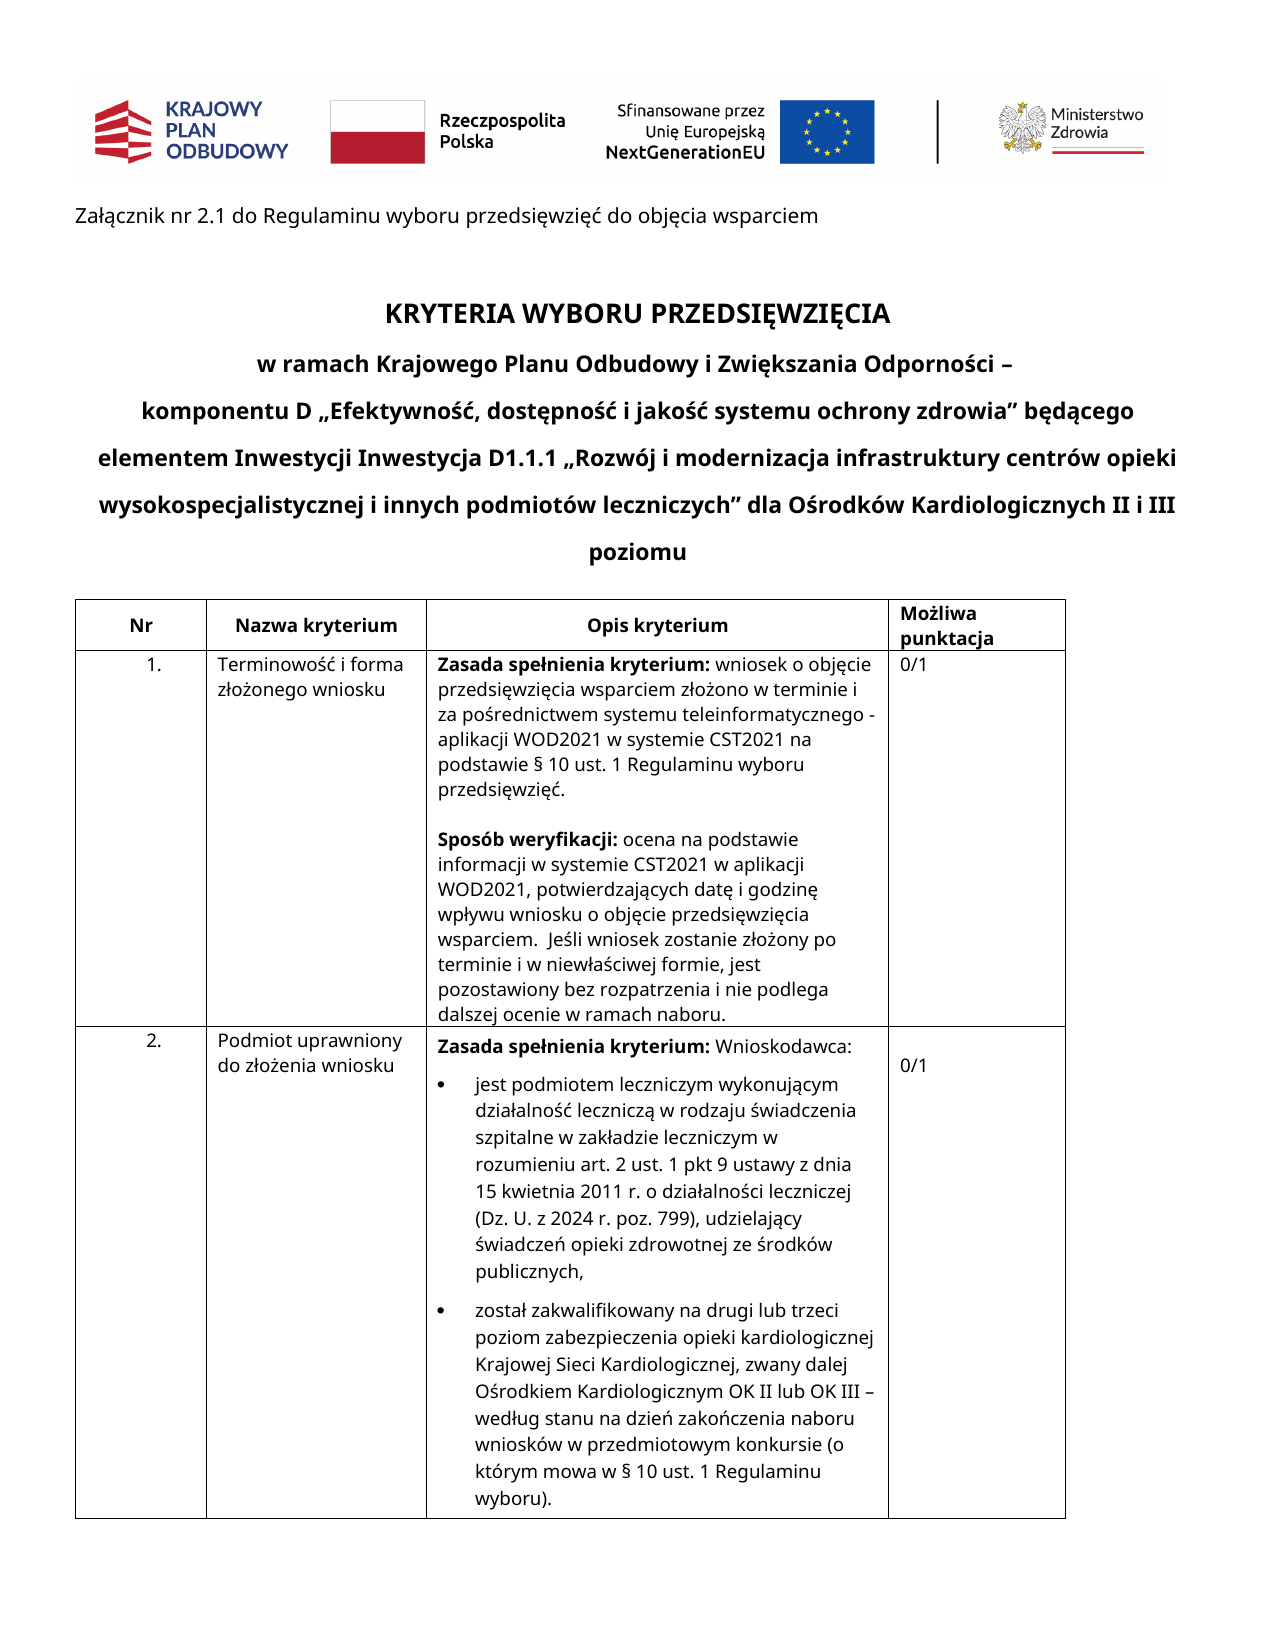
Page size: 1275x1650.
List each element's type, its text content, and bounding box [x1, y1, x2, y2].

text Załącznik nr 2.1 do Regulaminu wyboru przedsięwzięć do objęcia wsparciem [75, 202, 1200, 230]
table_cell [207, 1027, 426, 1518]
text KRYTERIA WYBORU PRZEDSIĘWZIĘCIA [75, 294, 1200, 331]
picture [75, 73, 1166, 183]
table_cell Zasada spełnienia kryterium: wniosek o objęcie przedsięwzięcia wsparciem złożono w terminie i za pośrednictwem systemu teleinformatycznego - aplikacji WOD2021 w systemie CST2021 na podstawie § 10 ust. 1 Regulaminu wyboru przedsięwzięć. Sposób weryfikacji: ocena na podstawie informacji w systemie CST2021 w aplikacji WOD2021, potwierdzających datę i godzinę wpływu wniosku o objęcie przedsięwzięcia wsparciem. Jeśli wniosek zostanie złożony po terminie i w niewłaściwej formie, jest pozostawiony bez rozpatrzenia i nie podlega dalszej ocenie w ramach naboru. [427, 651, 888, 1026]
text w ramach Krajowego Planu Odbudowy i Zwiększania Odporności – komponentu D „Efektywność, dostępność i jakość systemu ochrony zdrowia” będącego elementem Inwestycji Inwestycja D1.1.1 „Rozwój i modernizacja infrastruktury centrów opieki wysokospecjalistycznej i innych podmiotów leczniczych” dla Ośrodków Kardiologicznych II i III poziomu [75, 348, 1200, 567]
table_cell [76, 651, 206, 1026]
table_cell [76, 1027, 206, 1518]
table_header Możliwa punktacja [889, 600, 1065, 650]
table_header Nr [76, 600, 206, 650]
table_header Opis kryterium [427, 600, 888, 650]
table_cell 0/1 [889, 651, 1065, 1026]
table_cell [427, 1027, 888, 1518]
table_header Nazwa kryterium [207, 600, 426, 650]
table_cell 0/1 [889, 1027, 1065, 1518]
table_cell Terminowość i forma złożonego wniosku [207, 651, 426, 1026]
